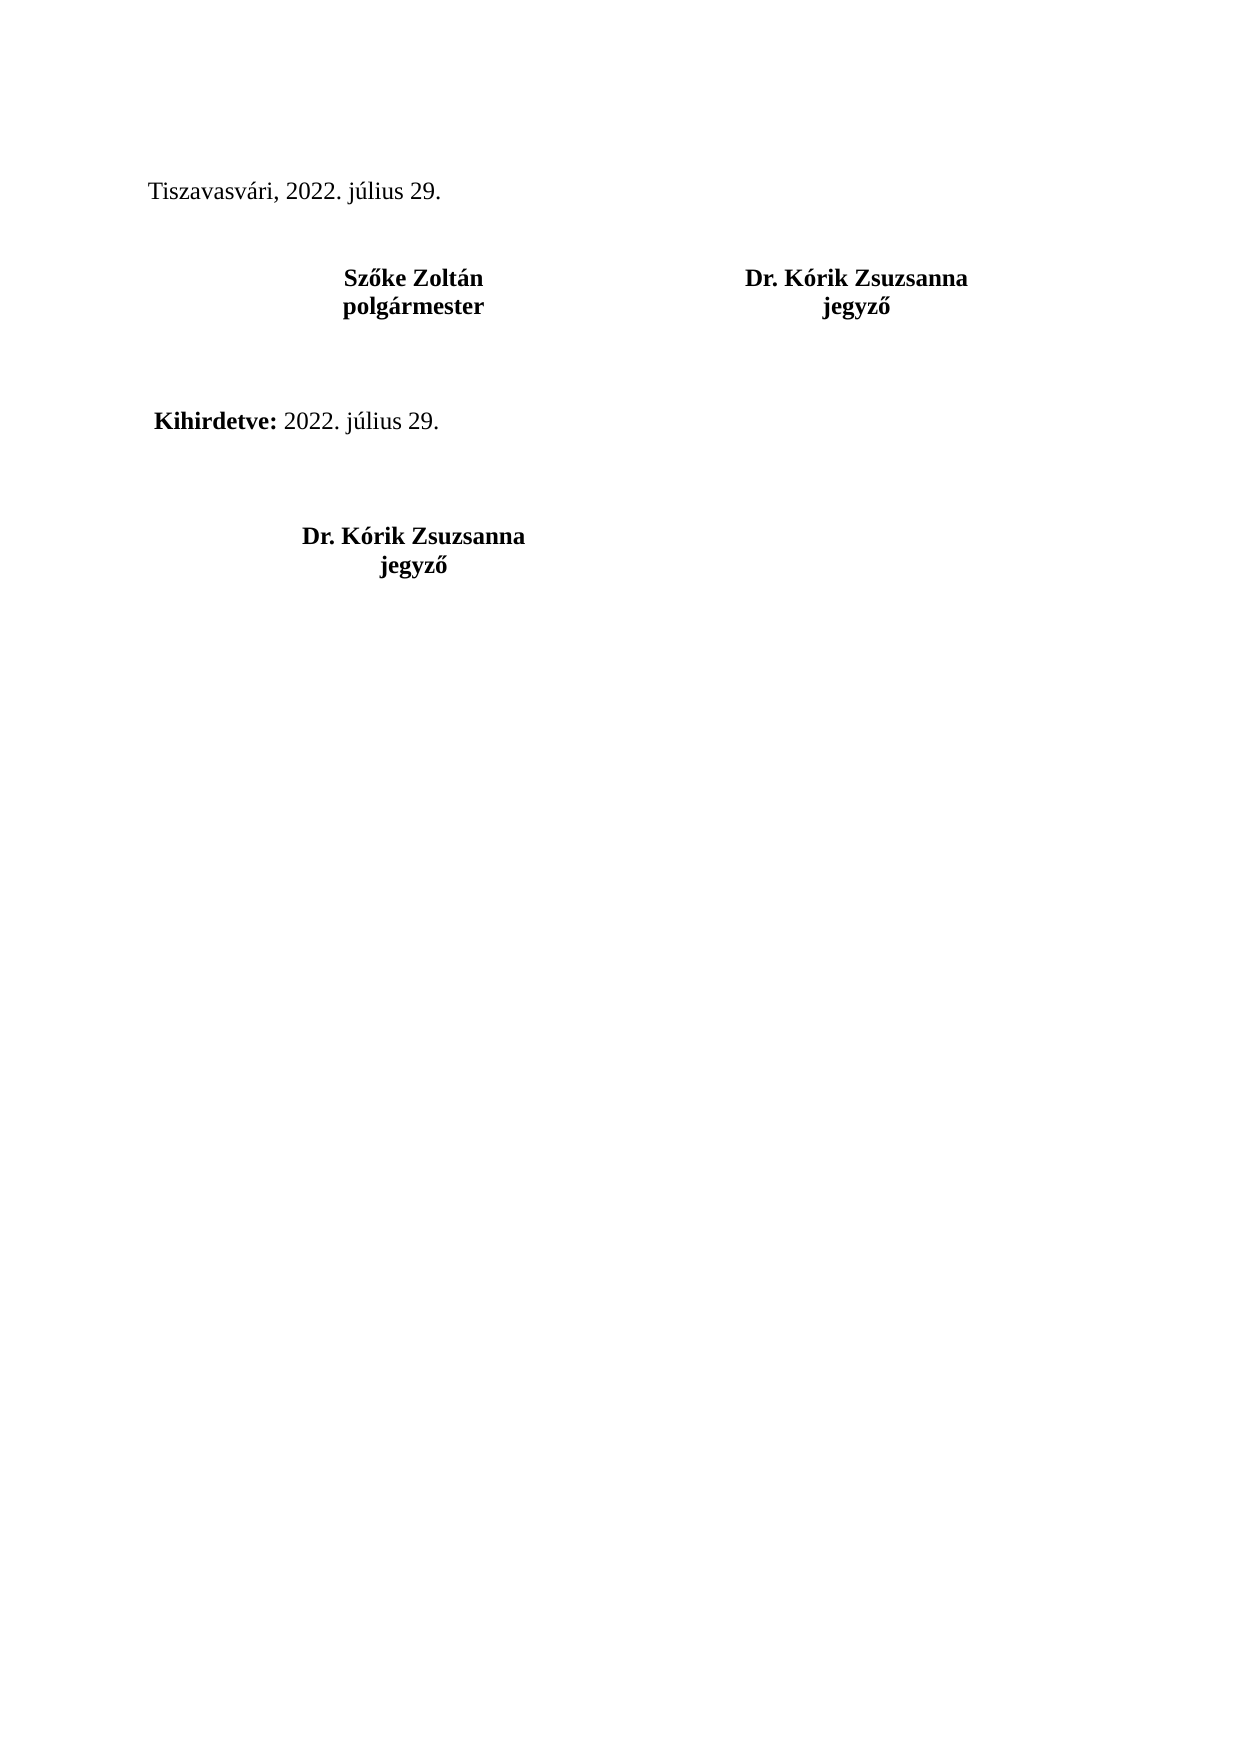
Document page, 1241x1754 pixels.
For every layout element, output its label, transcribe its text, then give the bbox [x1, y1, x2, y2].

text jegyző [148, 550, 1093, 579]
text Tiszavasvári, 2022. július 29. [148, 176, 1093, 205]
text Dr. Kórik Zsuzsanna [148, 521, 1093, 550]
text Kihirdetve: 2022. július 29. [148, 406, 1093, 435]
text polgármester jegyző [148, 291, 1093, 320]
text Szőke Zoltán Dr. Kórik Zsuzsanna [148, 263, 1093, 291]
